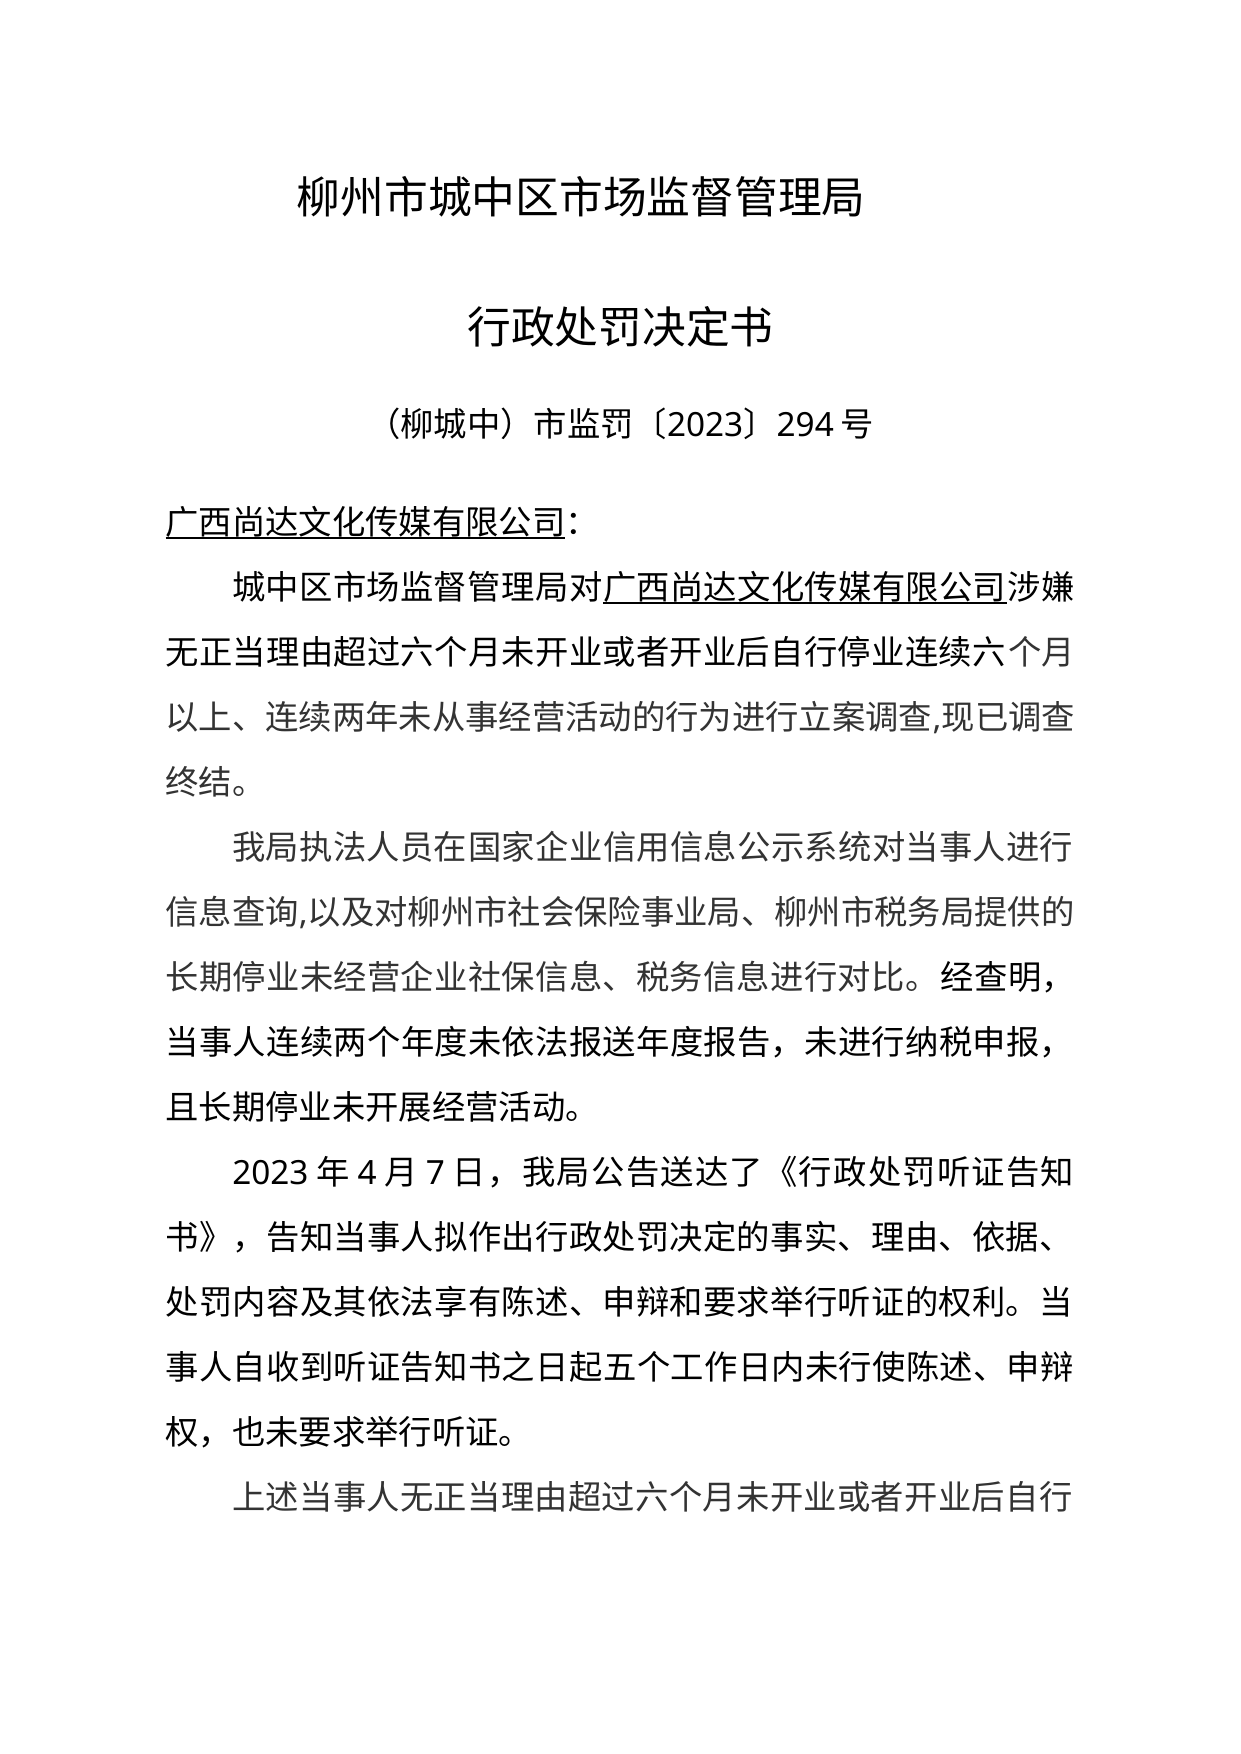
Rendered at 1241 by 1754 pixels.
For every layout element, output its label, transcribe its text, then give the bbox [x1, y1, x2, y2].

text 我局执法人员在国家企业信用信息公示系统对当事人进行信息查询,以及对柳州市社会保险事业局、柳州市税务局提供的长期停业未经营企业社保信息、税务信息进行对比。经查明，当事人连续两个年度未依法报送年度报告，未进行纳税申报，且长期停业未开展经营活动。 [165, 934, 1075, 1137]
text 2023年4月7日，我局公告送达了《行政处罚听证告知书》，告知当事人拟作出行政处罚决定的事实、理由、依据、处罚内容及其依法享有陈述、申辩和要求举行听证的权利。当事人自收到听证告知书之日起五个工作日内未行使陈述、申辩权，也未要求举行听证。 [165, 1137, 1075, 1462]
text 行政处罚决定书 [165, 292, 1075, 357]
text 城中区市场监督管理局对广西尚达文化传媒有限公司涉嫌无正当理由超过六个月未开业或者开业后自行停业连续六个月以上、连续两年未从事经营活动的行为进行立案调查,现已调查终结。 [165, 674, 1075, 812]
text 我局执法人员在国家企业信用信息公示系统对当事人进行信息查询,以及对柳州市社会保险事业局、柳州市税务局提供的长期停业未经营企业社保信息、税务信息进行对比。经查明，当事人连续两个年度未依法报送年度报告，未进行纳税申报，且长期停业未开展经营活动。 [165, 812, 1075, 889]
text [165, 1462, 1075, 1527]
text 城中区市场监督管理局对广西尚达文化传媒有限公司涉嫌无正当理由超过六个月未开业或者开业后自行停业连续六个月以上、连续两年未从事经营活动的行为进行立案调查,现已调查终结。 [165, 552, 1075, 626]
text 广西尚达文化传媒有限公司： [165, 487, 1075, 552]
text 柳州市城中区市场监督管理局 [165, 162, 1075, 227]
text （柳城中）市监罚〔2023〕294号 [165, 389, 1075, 454]
